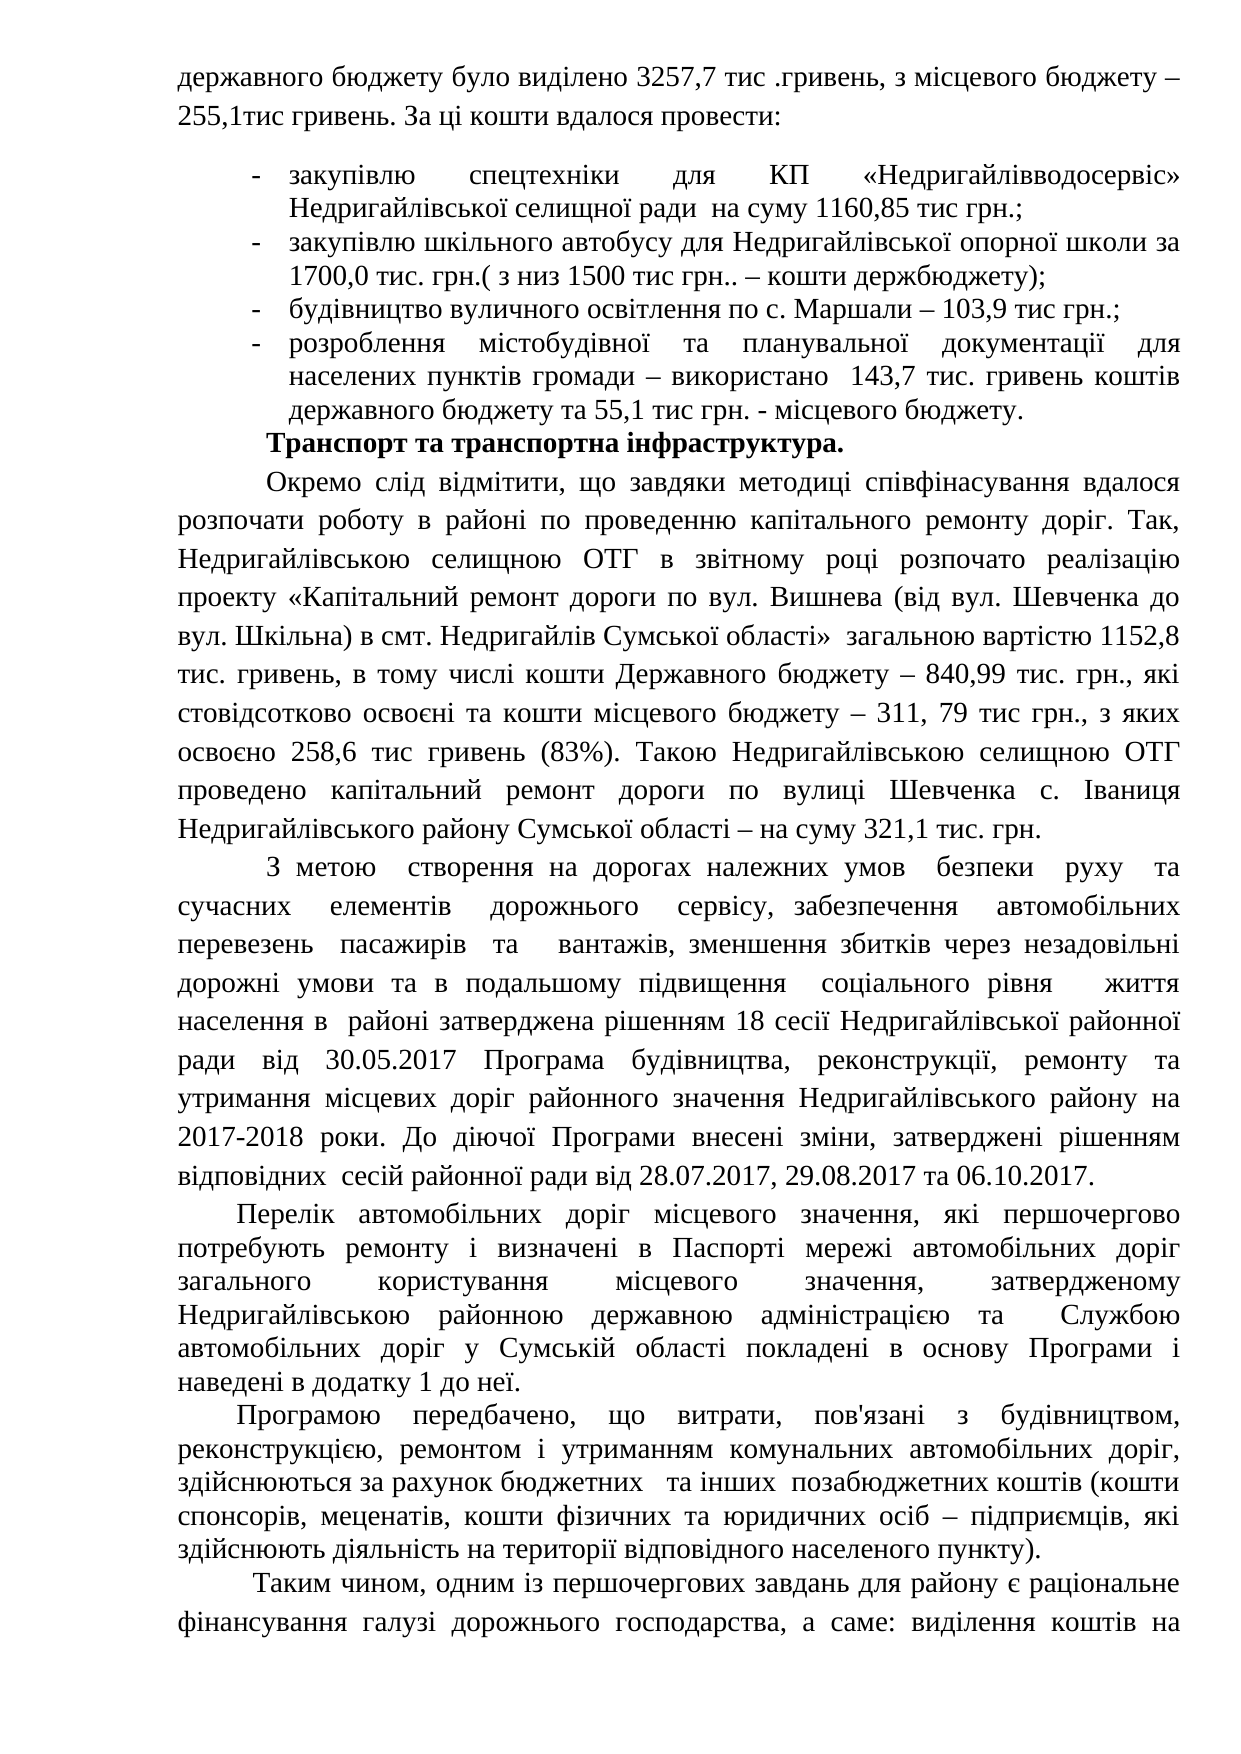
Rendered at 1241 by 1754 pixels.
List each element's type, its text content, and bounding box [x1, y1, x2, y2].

text Перелік автомобільних доріг місцевого значення, які першочергово потребують ремонту і визначені в Паспорті мережі автомобільних доріг загального користування місцевого значення, затвердженому Недригайлівською районною державною адміністрацією та Службою автомобільних доріг у Сумській області покладені в основу Програми і наведені в додатку 1 до неї. [177, 1196, 1181, 1397]
list закупівлю шкільного автобусу для Недригайлівської опорної школи за 1700,0 тис. грн.( з низ 1500 тис грн.. – кошти держбюджету); [251, 224, 1181, 291]
text Програмою передбачено, що витрати, пов'язані з будівництвом, реконструкцією, ремонтом і утриманням комунальних автомобільних доріг, здійснюються за рахунок бюджетних та інших позабюджетних коштів (кошти спонсорів, меценатів, кошти фізичних та юридичних осіб – підприємців, які здійснюють діяльність на території відповідного населеного пункту). [177, 1397, 1181, 1565]
list закупівлю спецтехніки для КП «Недригайлівводосервіс» Недригайлівської селищної ради на суму 1160,85 тис грн.; [251, 157, 1181, 224]
list розроблення містобудівної та планувальної документації для населених пунктів громади – використано 143,7 тис. гривень коштів державного бюджету та 55,1 тис грн. - місцевого бюджету. [251, 325, 1181, 425]
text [177, 1565, 1181, 1637]
text З метою створення на дорогах належних умов безпеки руху та сучасних елементів дорожнього сервісу, забезпечення автомобільних перевезень пасажирів та вантажів, зменшення збитків через незадовільні дорожні умови та в подальшому підвищення соціального рівня життя населення в районі затверджена рішенням 18 сесії Недригайлівської районної ради від 30.05.2017 Програма будівництва, реконструкції, ремонту та утримання місцевих доріг районного значення Недригайлівського району на 2017-2018 роки. До діючої Програми внесені зміни, затверджені рішенням відповідних сесій районної ради від 28.07.2017, 29.08.2017 та 06.10.2017. [177, 849, 1181, 1191]
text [177, 59, 1181, 131]
list будівництво вуличного освітлення по с. Маршали – 103,9 тис грн.; [251, 291, 1181, 325]
text Окремо слід відмітити, що завдяки методиці співфінасування вдалося розпочати роботу в районі по проведенню капітального ремонту доріг. Так, Недригайлівською селищною ОТГ в звітному році розпочато реалізацію проекту «Капітальний ремонт дороги по вул. Вишнева (від вул. Шевченка до вул. Шкільна) в смт. Недригайлів Сумської області» загальною вартістю 1152,8 тис. гривень, в тому числі кошти Державного бюджету – 840,99 тис. грн., які стовідсотково освоєні та кошти місцевого бюджету – 311, 79 тис грн., з яких освоєно 258,6 тис гривень (83%). Такою Недригайлівською селищною ОТГ проведено капітальний ремонт дороги по вулиці Шевченка с. Іваниця Недригайлівського району Сумської області – на суму 321,1 тис. грн. [177, 464, 1181, 844]
text Транспорт та транспортна інфраструктура. [177, 425, 1181, 459]
